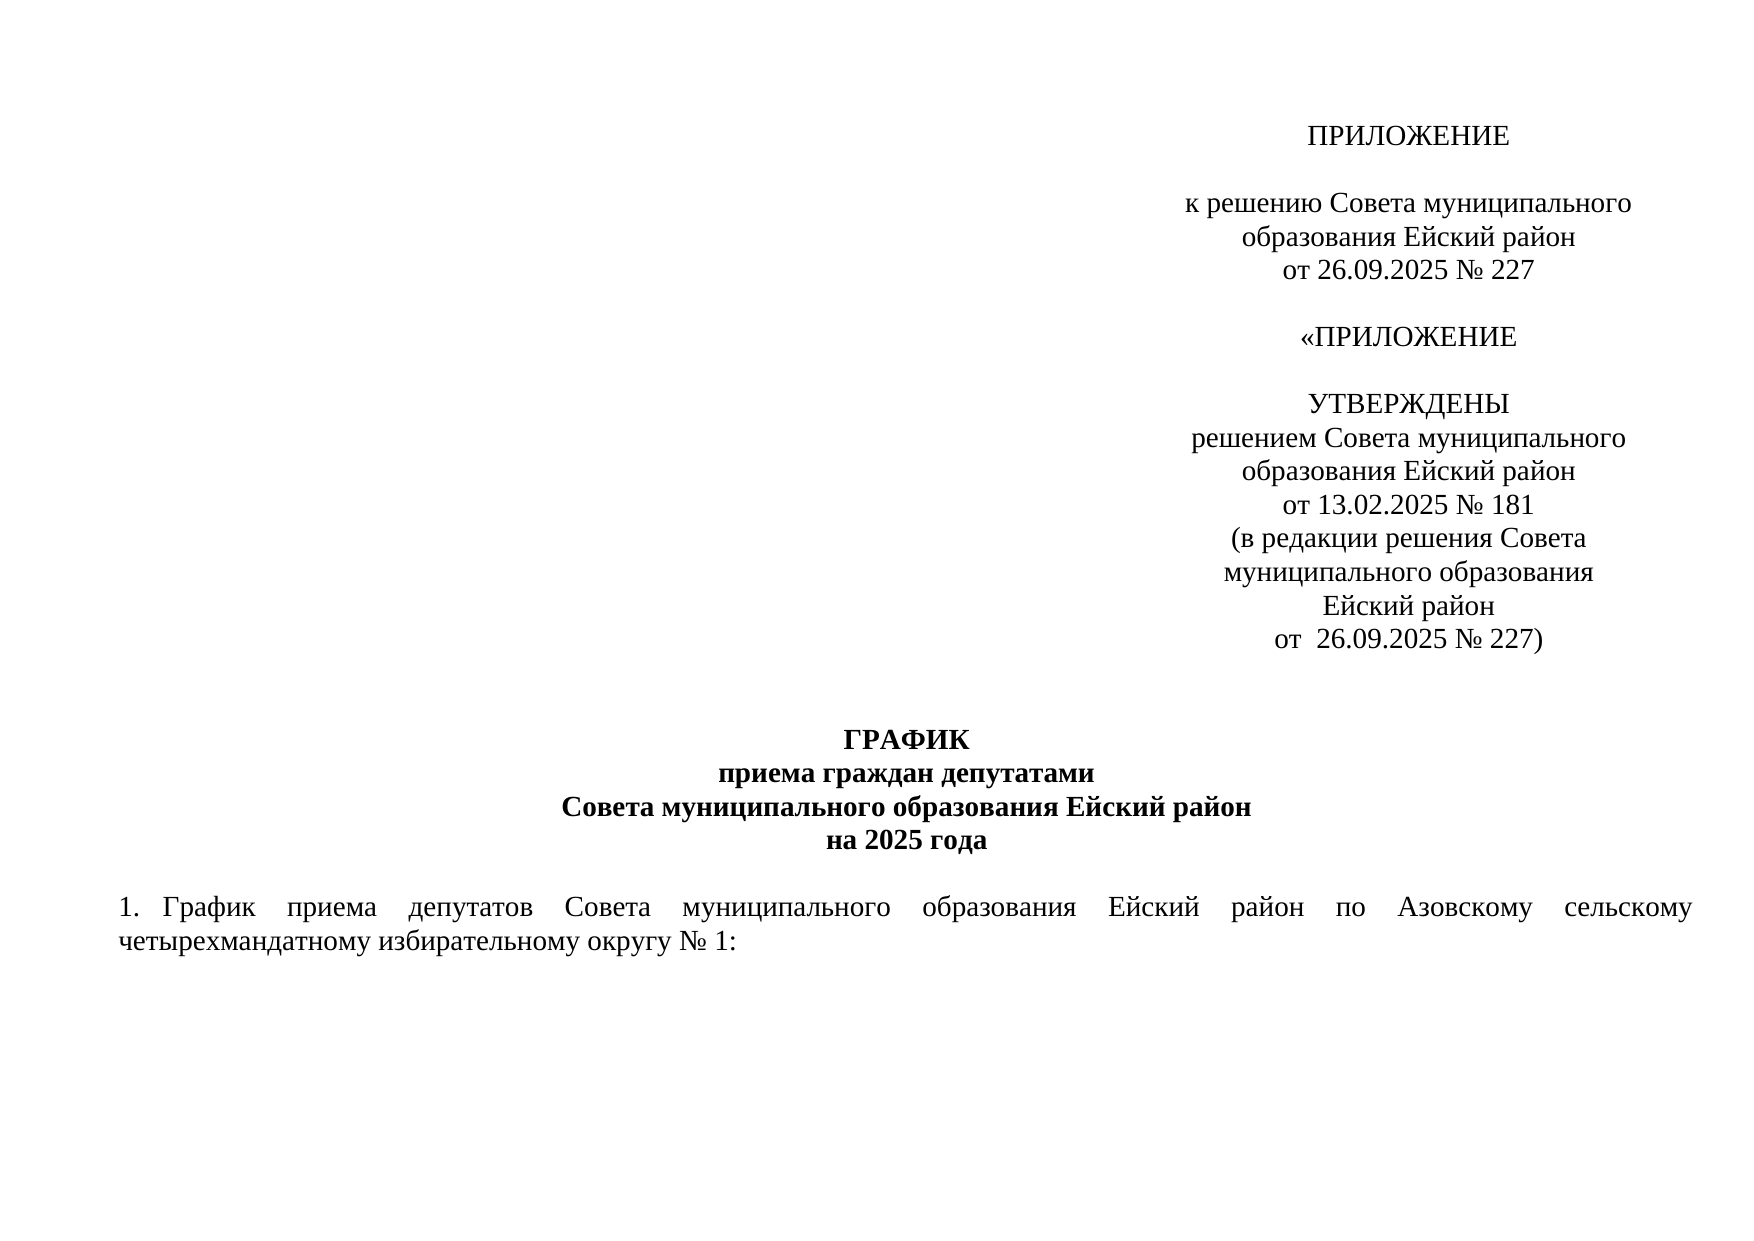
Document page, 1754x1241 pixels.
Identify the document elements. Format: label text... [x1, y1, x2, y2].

text приема граждан депутатами [118, 755, 1695, 789]
text от 26.09.2025 № 227) [1122, 621, 1695, 655]
text Ейский район [1122, 588, 1695, 621]
text «ПРИЛОЖЕНИЕ [1122, 319, 1695, 353]
text от 13.02.2025 № 181 [1122, 487, 1695, 521]
list График приема депутатов Совета муниципального образования Ейский район по Азовскому сельскому четырехмандатному избирательному округу № 1: [118, 889, 1695, 957]
text муниципального образования [1122, 554, 1695, 588]
text (в редакции решения Совета [1122, 521, 1695, 554]
text Совета муниципального образования Ейский район [118, 789, 1695, 822]
text на 2025 года [118, 822, 1695, 856]
text от 26.09.2025 № 227 [1122, 252, 1695, 286]
text ГРАФИК [118, 722, 1695, 755]
text решением Совета муниципального [1122, 420, 1695, 453]
text УТВЕРЖДЕНЫ [1122, 386, 1695, 420]
text образования Ейский район [1122, 453, 1695, 487]
text к решению Совета муниципального [1122, 185, 1695, 219]
text ПРИЛОЖЕНИЕ [1122, 118, 1695, 152]
text образования Ейский район [1122, 219, 1695, 252]
